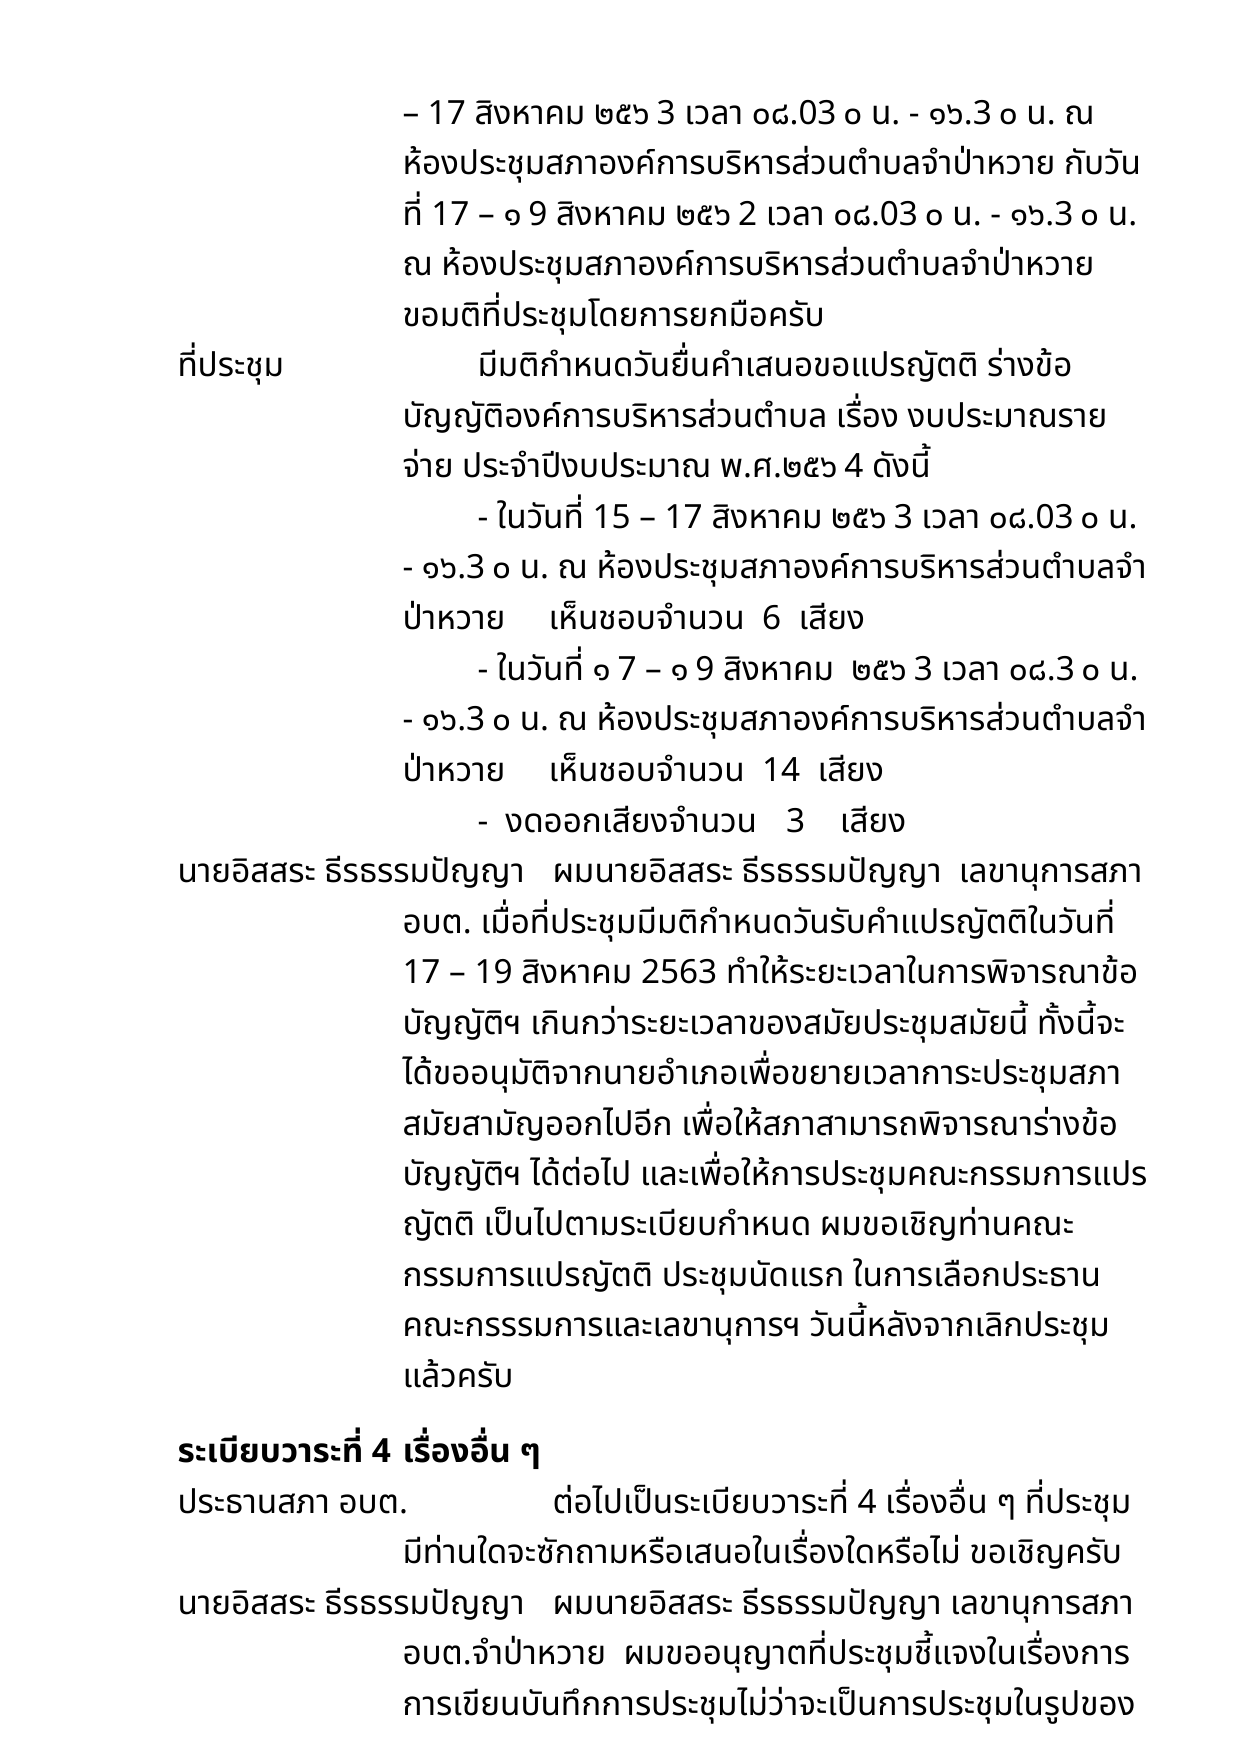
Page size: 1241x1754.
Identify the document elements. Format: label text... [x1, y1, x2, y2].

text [177, 89, 1152, 341]
text ที่ประชุม มีมติกำหนดวันยื่นคำเสนอขอแปรญัตติ ร่างข้อบัญญัติองค์การบริหารส่วนตำบล เรื่อง งบประมาณรายจ่าย ประจำปีงบประมาณ พ.ศ.๒๕๖4 ดังนี้ [177, 341, 1152, 493]
text นายอิสสระ ธีรธรรมปัญญา ผมนายอิสสระ ธีรธรรมปัญญา เลขานุการสภา อบต. เมื่อที่ประชุมมีมติกำหนดวันรับคำแปรญัตติในวันที่ 17 – 19 สิงหาคม 2563 ทำให้ระยะเวลาในการพิจารณาข้อบัญญัติฯ เกินกว่าระยะเวลาของสมัยประชุมสมัยนี้ ทั้งนี้จะได้ขออนุมัติจากนายอำเภอเพื่อขยายเวลาการะประชุมสภาสมัยสามัญออกไปอีก เพื่อให้สภาสามารถพิจารณาร่างข้อบัญญัติฯ ได้ต่อไป และเพื่อให้การประชุมคณะกรรมการแปรญัตติ เป็นไปตามระเบียบกำหนด ผมขอเชิญท่านคณะกรรมการแปรญัตติ ประชุมนัดแรก ในการเลือกประธานคณะกรรรมการและเลขานุการฯ วันนี้หลังจากเลิกประชุมแล้วครับ [177, 847, 1152, 1402]
text ระเบียบวาระที่ 4 เรื่องอื่น ๆ [177, 1427, 1152, 1478]
text - ในวันที่ ๑7 – ๑9 สิงหาคม ๒๕๖3 เวลา ๐๘.3๐ น. - ๑๖.3๐ น. ณ ห้องประชุมสภาองค์การบริหารส่วนตำบลจำป่าหวาย เห็นชอบจำนวน 14 เสียง [177, 644, 1152, 796]
text ประธานสภา อบต. ต่อไปเป็นระเบียบวาระที่ 4 เรื่องอื่น ๆ ที่ประชุมมีท่านใดจะซักถามหรือเสนอในเรื่องใดหรือไม่ ขอเชิญครับ [177, 1478, 1152, 1579]
text - งดออกเสียงจำนวน 3 เสียง [177, 796, 1152, 847]
text - ในวันที่ 15 – 17 สิงหาคม ๒๕๖3 เวลา ๐๘.03๐ น. - ๑๖.3๐ น. ณ ห้องประชุมสภาองค์การบริหารส่วนตำบลจำป่าหวาย เห็นชอบจำนวน 6 เสียง [177, 493, 1152, 644]
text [177, 1579, 1152, 1730]
